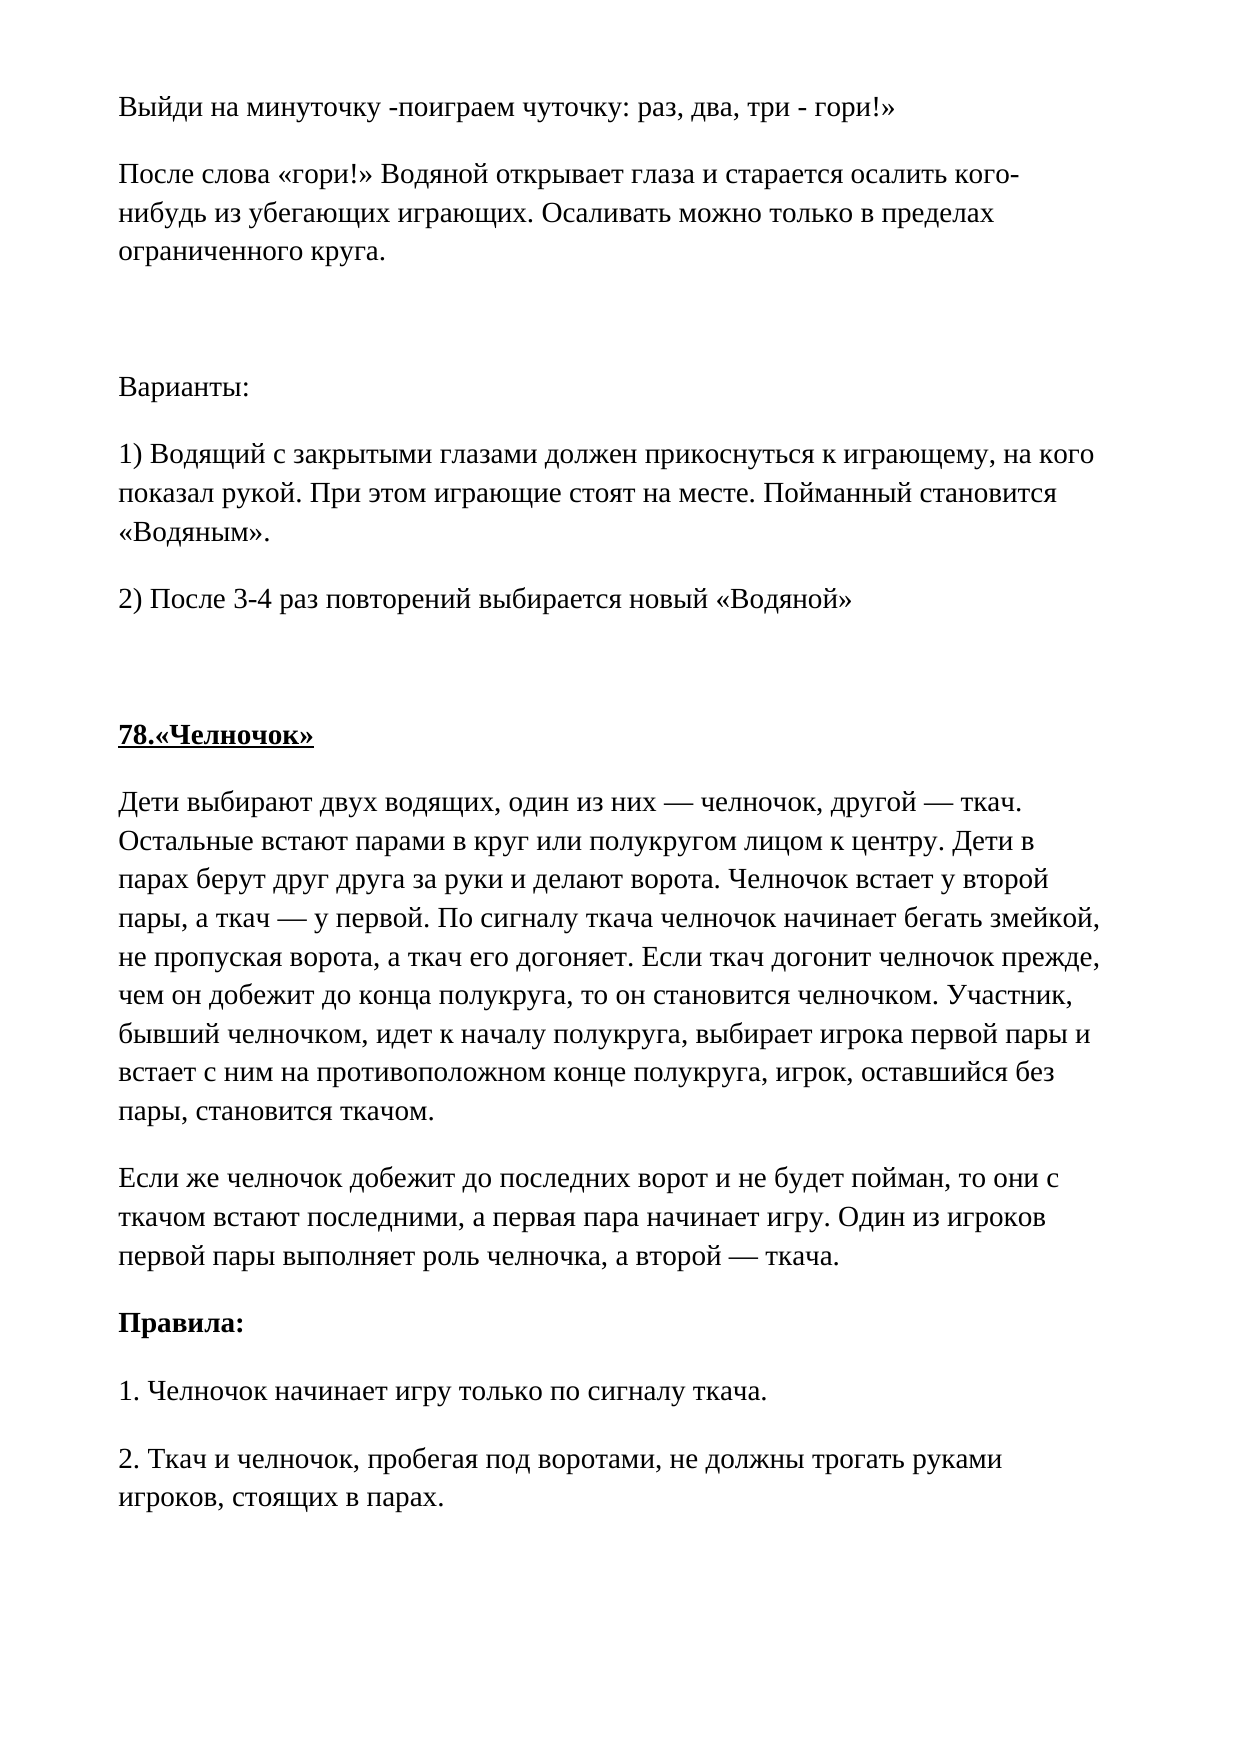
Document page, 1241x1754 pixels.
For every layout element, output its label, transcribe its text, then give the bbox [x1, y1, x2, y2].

text Варианты: [118, 369, 1107, 402]
text Если же челночок добежит до последних ворот и не будет пойман, то они с ткачом встают последними, а первая пара начинает игру. Один из игроков первой пары выполняет роль челночка, а второй — ткача. [118, 1161, 1107, 1271]
text После слова «гори!» Водяной открывает глаза и старается осалить кого-нибудь из убегающих играющих. Осаливать можно только в пределах ограниченного круга. [118, 156, 1107, 267]
text 1. Челночок начинает игру только по сигналу ткача. [118, 1373, 1107, 1407]
text Выйди на минуточку -поиграем чуточку: раз, два, три - гори!» [118, 89, 1107, 122]
text 78.«Челночок» [118, 717, 1107, 750]
text Дети выбирают двух водящих, один из них — челночок, другой — ткач. Остальные встают парами в круг или полукругом лицом к центру. Дети в парах берут друг друга за руки и делают ворота. Челночок встает у второй пары, а ткач — у первой. По сигналу ткача челночок начинает бегать змейкой, не пропуская ворота, а ткач его догоняет. Если ткач догонит челночок прежде, чем он добежит до конца полукруга, то он становится челночком. Участник, бывший челночком, идет к началу полукруга, выбирает игрока первой пары и встает с ним на противоположном конце полукруга, игрок, оставшийся без пары, становится ткачом. [118, 784, 1107, 1126]
text 1) Водящий с закрытыми глазами должен прикоснуться к играющему, на кого показал рукой. При этом играющие стоят на месте. Пойманный становится «Водяным». [118, 437, 1107, 547]
text Правила: [118, 1305, 1107, 1339]
text 2) После 3-4 раз повторений выбирается новый «Водяной» [118, 581, 1107, 615]
text 2. Ткач и челночок, пробегая под воротами, не должны трогать руками игроков, стоящих в парах. [118, 1441, 1107, 1513]
